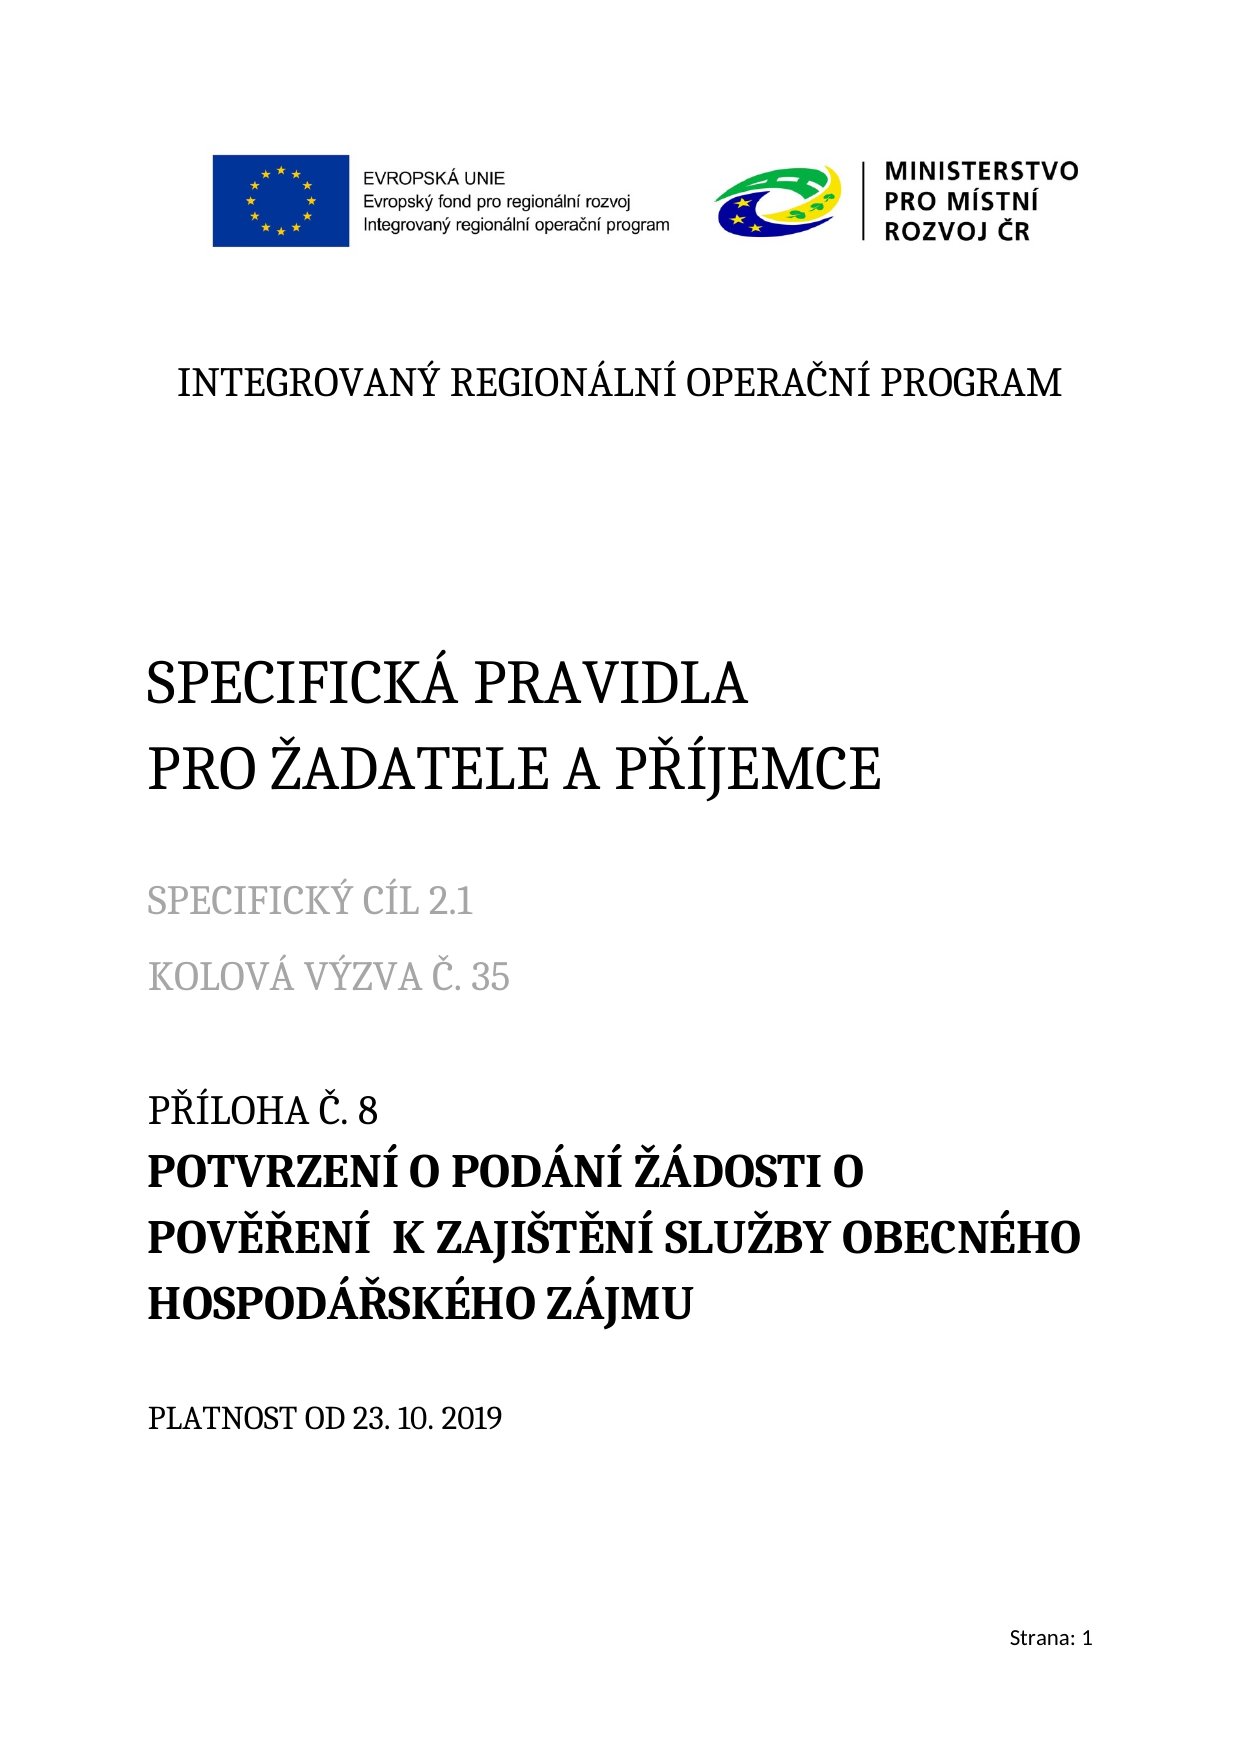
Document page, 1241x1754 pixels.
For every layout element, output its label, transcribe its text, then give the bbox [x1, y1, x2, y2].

text Potvrzení o podání žádosti o pověření k zajištění služby obecného hospodářského zájmu [148, 1144, 1093, 1331]
text SPECIFICKÝ CÍL 2.1 [148, 877, 1093, 925]
picture [182, 123, 1108, 277]
text kolová výzva č. 35 [148, 953, 1093, 1001]
text PRO ŽADATELE A PŘÍJEMCE [148, 733, 1093, 805]
text Specifická PRAVIDLA [148, 647, 1093, 719]
text pLATNOST OD 23. 10. 2019 [148, 1400, 1093, 1438]
text PŘÍLOHA Č. 8 [148, 1087, 1093, 1134]
text INTEGROVANÝ REGIONÁLNÍ OPERAČNÍ PROGRAM [148, 359, 1093, 407]
